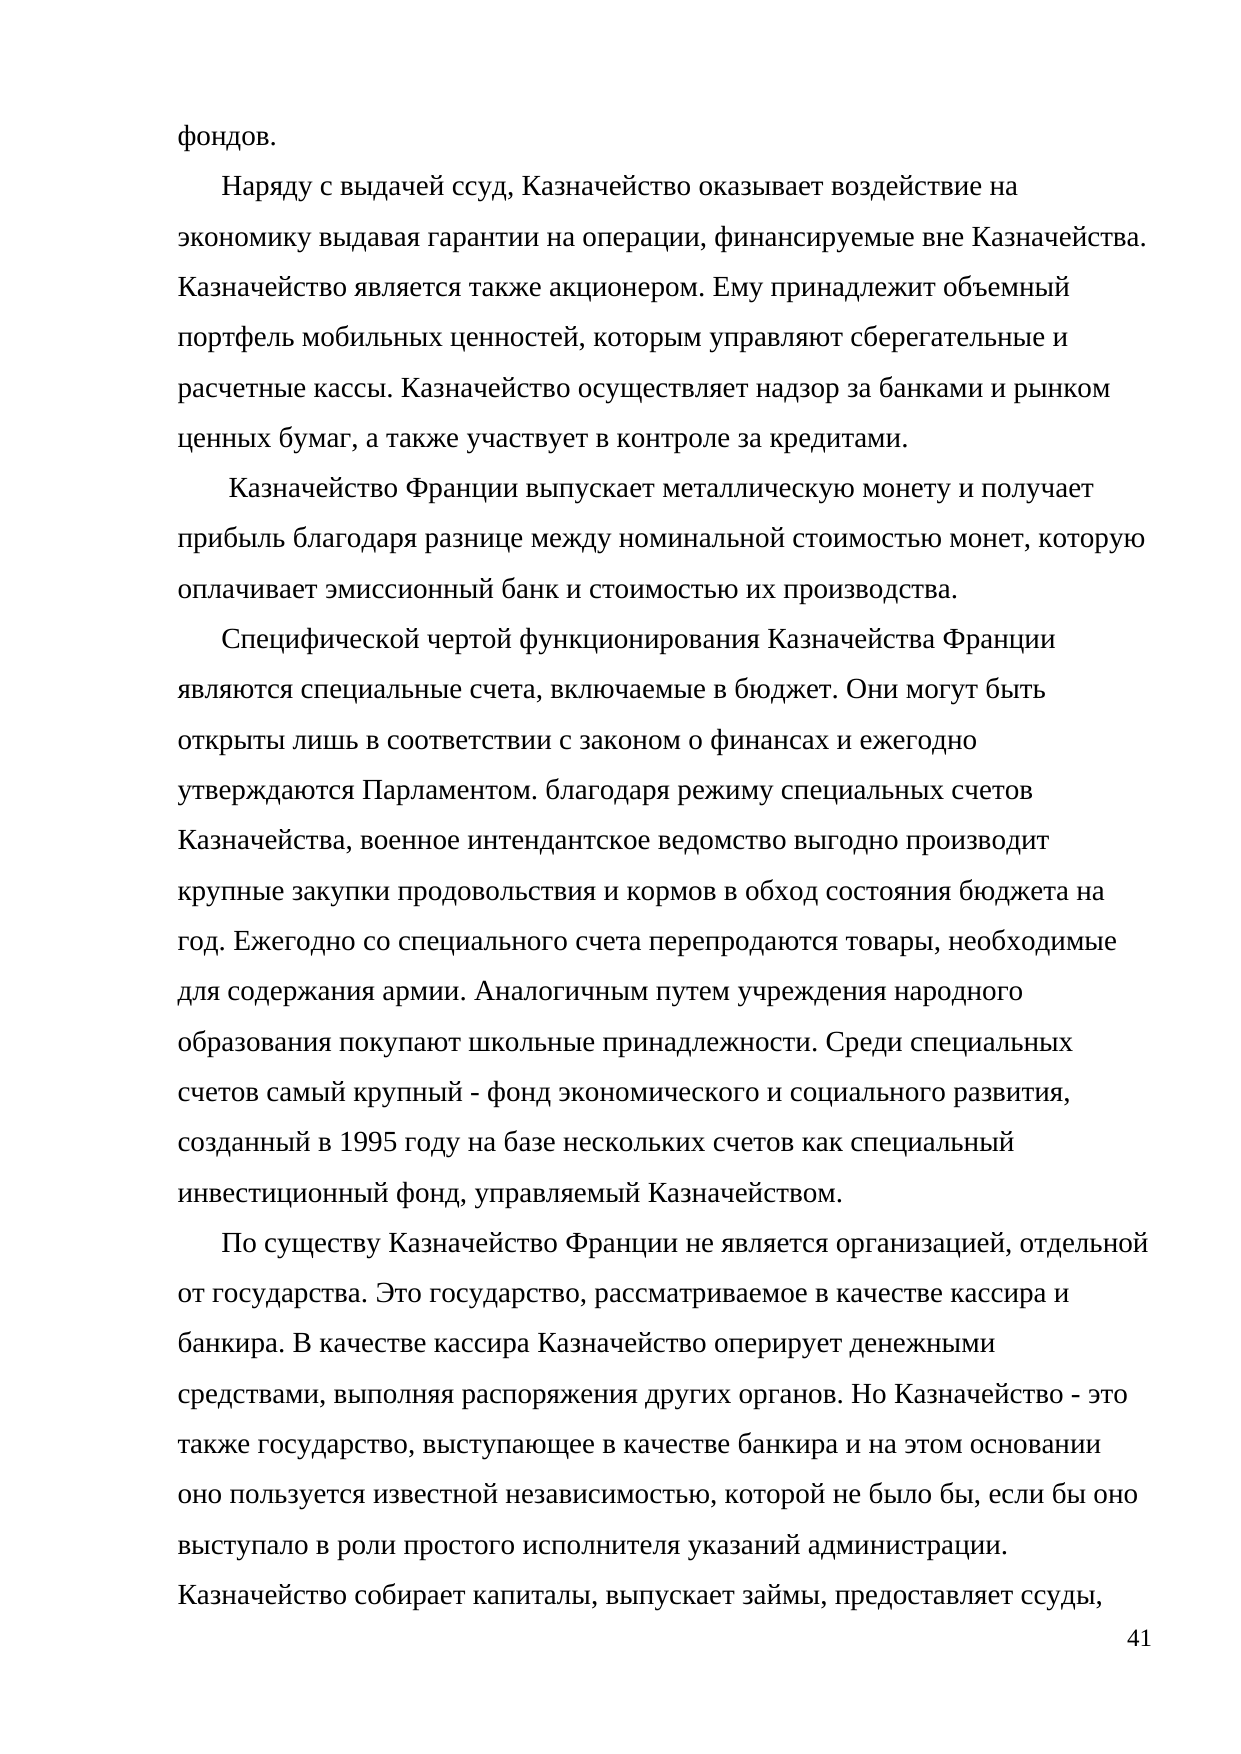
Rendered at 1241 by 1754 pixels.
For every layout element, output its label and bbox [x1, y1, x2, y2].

text [177, 118, 1152, 1611]
